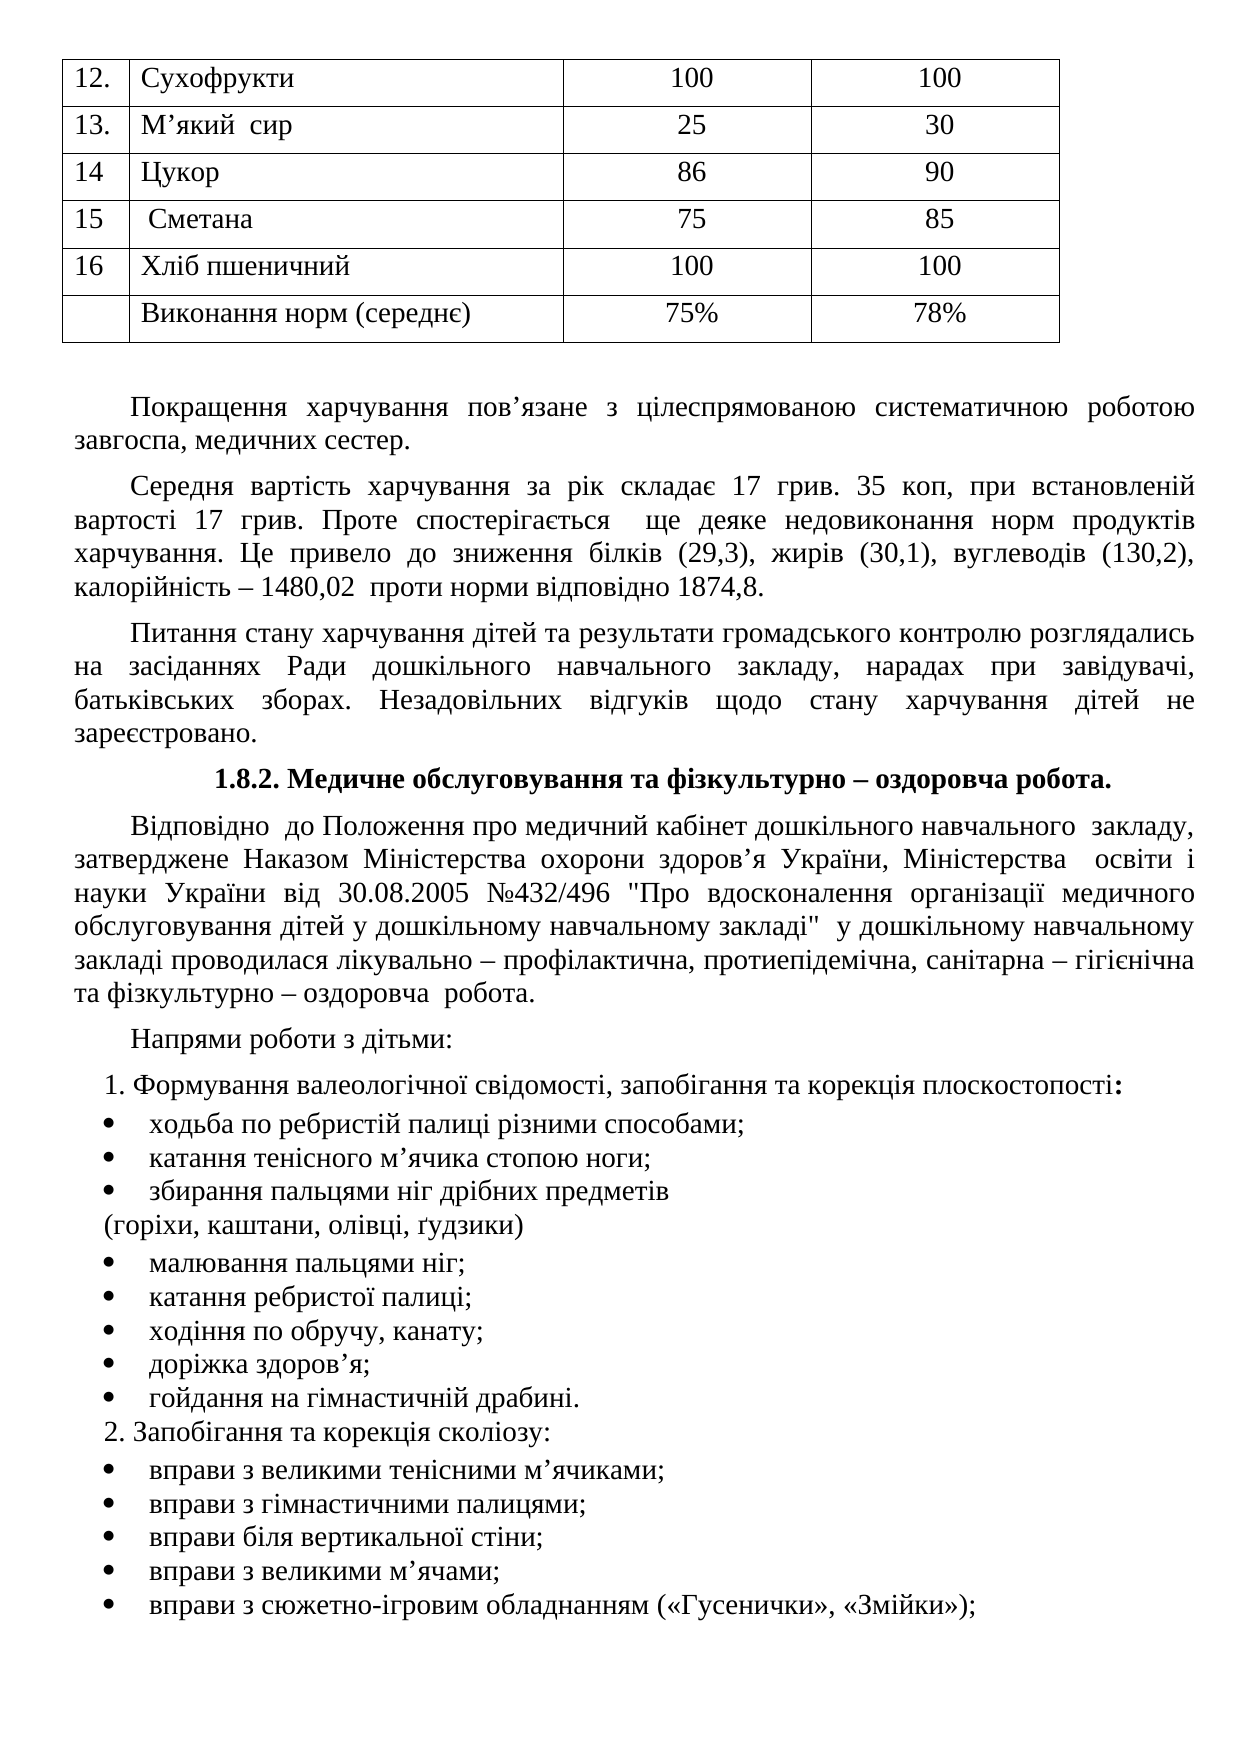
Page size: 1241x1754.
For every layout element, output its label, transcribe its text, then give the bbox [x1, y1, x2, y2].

text Середня вартість харчування за рік складає 17 грив. 35 коп, при встановленій вартості 17 грив. Проте спостерігається ще деяке недовиконання норм продуктів харчування. Це привело до зниження білків (29,3), жирів (30,1), вуглеводів (130,2), калорійність – 1480,02 проти норми відповідно 1874,8. [74, 468, 1196, 602]
list ходьба по ребристій палиці різними способами; [74, 1106, 1196, 1140]
table_cell 100 [564, 249, 811, 294]
list вправи з гімнастичними палицями; [74, 1486, 1196, 1519]
table_cell Хліб пшеничний [130, 249, 563, 294]
table_cell 75% [564, 296, 811, 342]
text 2. Запобігання та корекція сколіозу: [74, 1414, 1196, 1447]
list катання ребристої палиці; [74, 1279, 1196, 1313]
table_cell 100 [812, 249, 1059, 294]
list вправи з сюжетно-ігровим обладнанням («Гусенички», «Змійки»); [74, 1587, 1196, 1621]
list вправи з великими тенісними м’ячиками; [74, 1452, 1196, 1486]
table_cell 85 [812, 201, 1059, 247]
table_cell 15 [63, 201, 129, 247]
table_cell 13. [63, 107, 129, 153]
table_cell 16 [63, 249, 129, 294]
table_cell 86 [564, 154, 811, 200]
table_cell 75 [564, 201, 811, 247]
table_cell Сметана [130, 201, 563, 247]
table_cell [63, 296, 129, 342]
list вправи біля вертикальної стіни; [74, 1519, 1196, 1553]
table_cell Виконання норм (середнє) [130, 296, 563, 342]
table_cell 100 [812, 60, 1059, 106]
list збирання пальцями ніг дрібних предметів [74, 1173, 1196, 1207]
table_cell 12. [63, 60, 129, 106]
table_cell 78% [812, 296, 1059, 342]
text Напрями роботи з дітьми: [74, 1021, 1196, 1055]
list ходіння по обручу, канату; [74, 1313, 1196, 1346]
table_cell 100 [564, 60, 811, 106]
list вправи з великими м’ячами; [74, 1553, 1196, 1587]
text Відповідно до Положення про медичний кабінет дошкільного навчального закладу, затверджене Наказом Міністерства охорони здоров’я України, Міністерства освіти і науки України від 30.08.2005 №432/496 "Про вдосконалення організації медичного обслуговування дітей у дошкільному навчальному закладі" у дошкільному навчальному закладі проводилася лікувально – профілактична, протиепідемічна, санітарна – гігієнічна та фізкультурно – оздоровча робота. [74, 808, 1196, 1009]
list малювання пальцями ніг; [74, 1246, 1196, 1279]
table_cell 30 [812, 107, 1059, 153]
table_cell Цукор [130, 154, 563, 200]
text Питання стану харчування дітей та результати громадського контролю розглядались на засіданнях Ради дошкільного навчального закладу, нарадах при завідувачі, батьківських зборах. Незадовільних відгуків щодо стану харчування дітей не зареєстровано. [74, 615, 1196, 749]
text 1. Формування валеологічної свідомості, запобігання та корекція плоскостопості: [74, 1067, 1196, 1101]
table_cell М’який сир [130, 107, 563, 153]
list гойдання на гімнастичній драбині. [74, 1380, 1196, 1414]
table_cell Сухофрукти [130, 60, 563, 106]
text (горіхи, каштани, олівці, ґудзики) [74, 1207, 1196, 1241]
table_cell 14 [63, 154, 129, 200]
list доріжка здоров’я; [74, 1346, 1196, 1380]
list катання тенісного м’ячика стопою ноги; [74, 1140, 1196, 1173]
text Покращення харчування пов’язане з цілеспрямованою систематичною роботою завгоспа, медичних сестер. [74, 389, 1196, 456]
text 1.8.2. Медичне обслуговування та фізкультурно – оздоровча робота. [74, 762, 1196, 795]
table_cell 90 [812, 154, 1059, 200]
table_cell 25 [564, 107, 811, 153]
